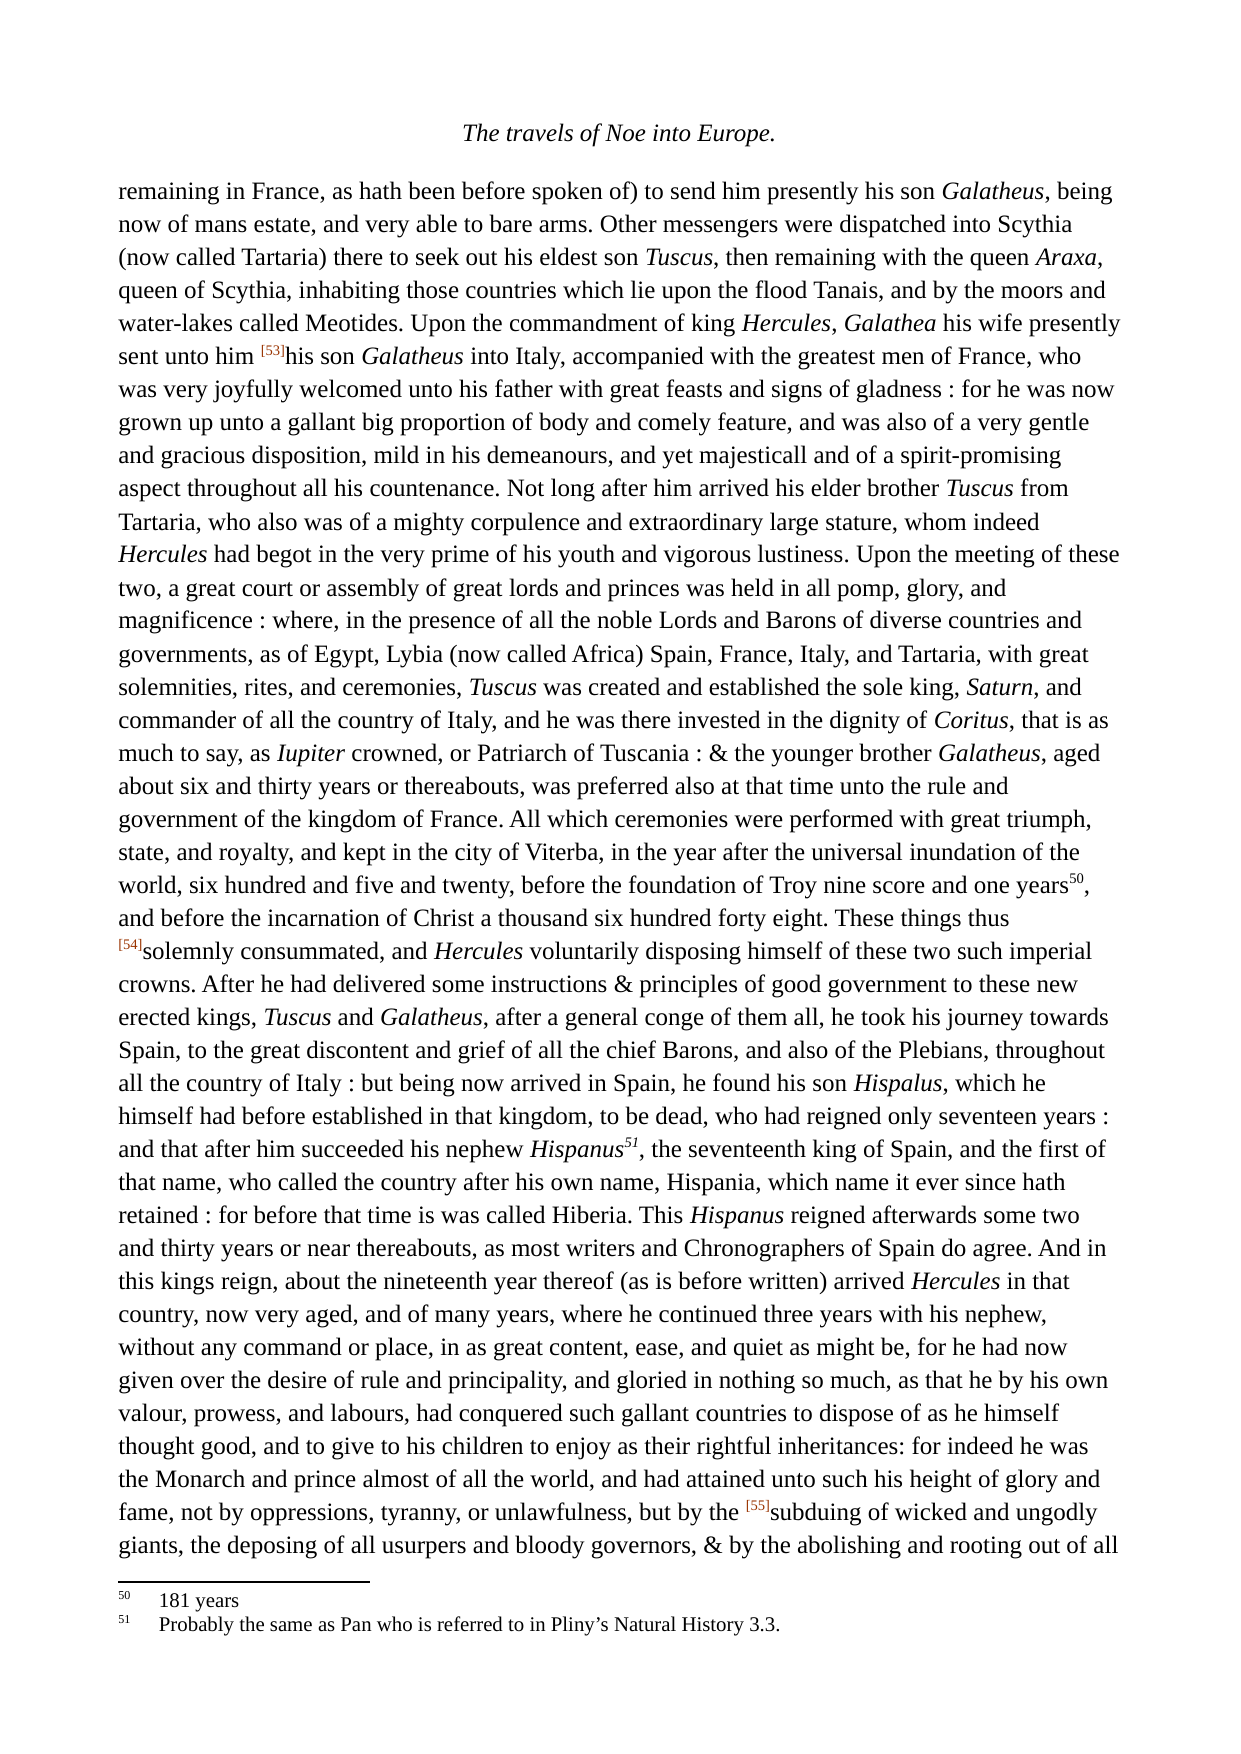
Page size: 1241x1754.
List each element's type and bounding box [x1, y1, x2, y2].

text [118, 176, 1122, 1559]
